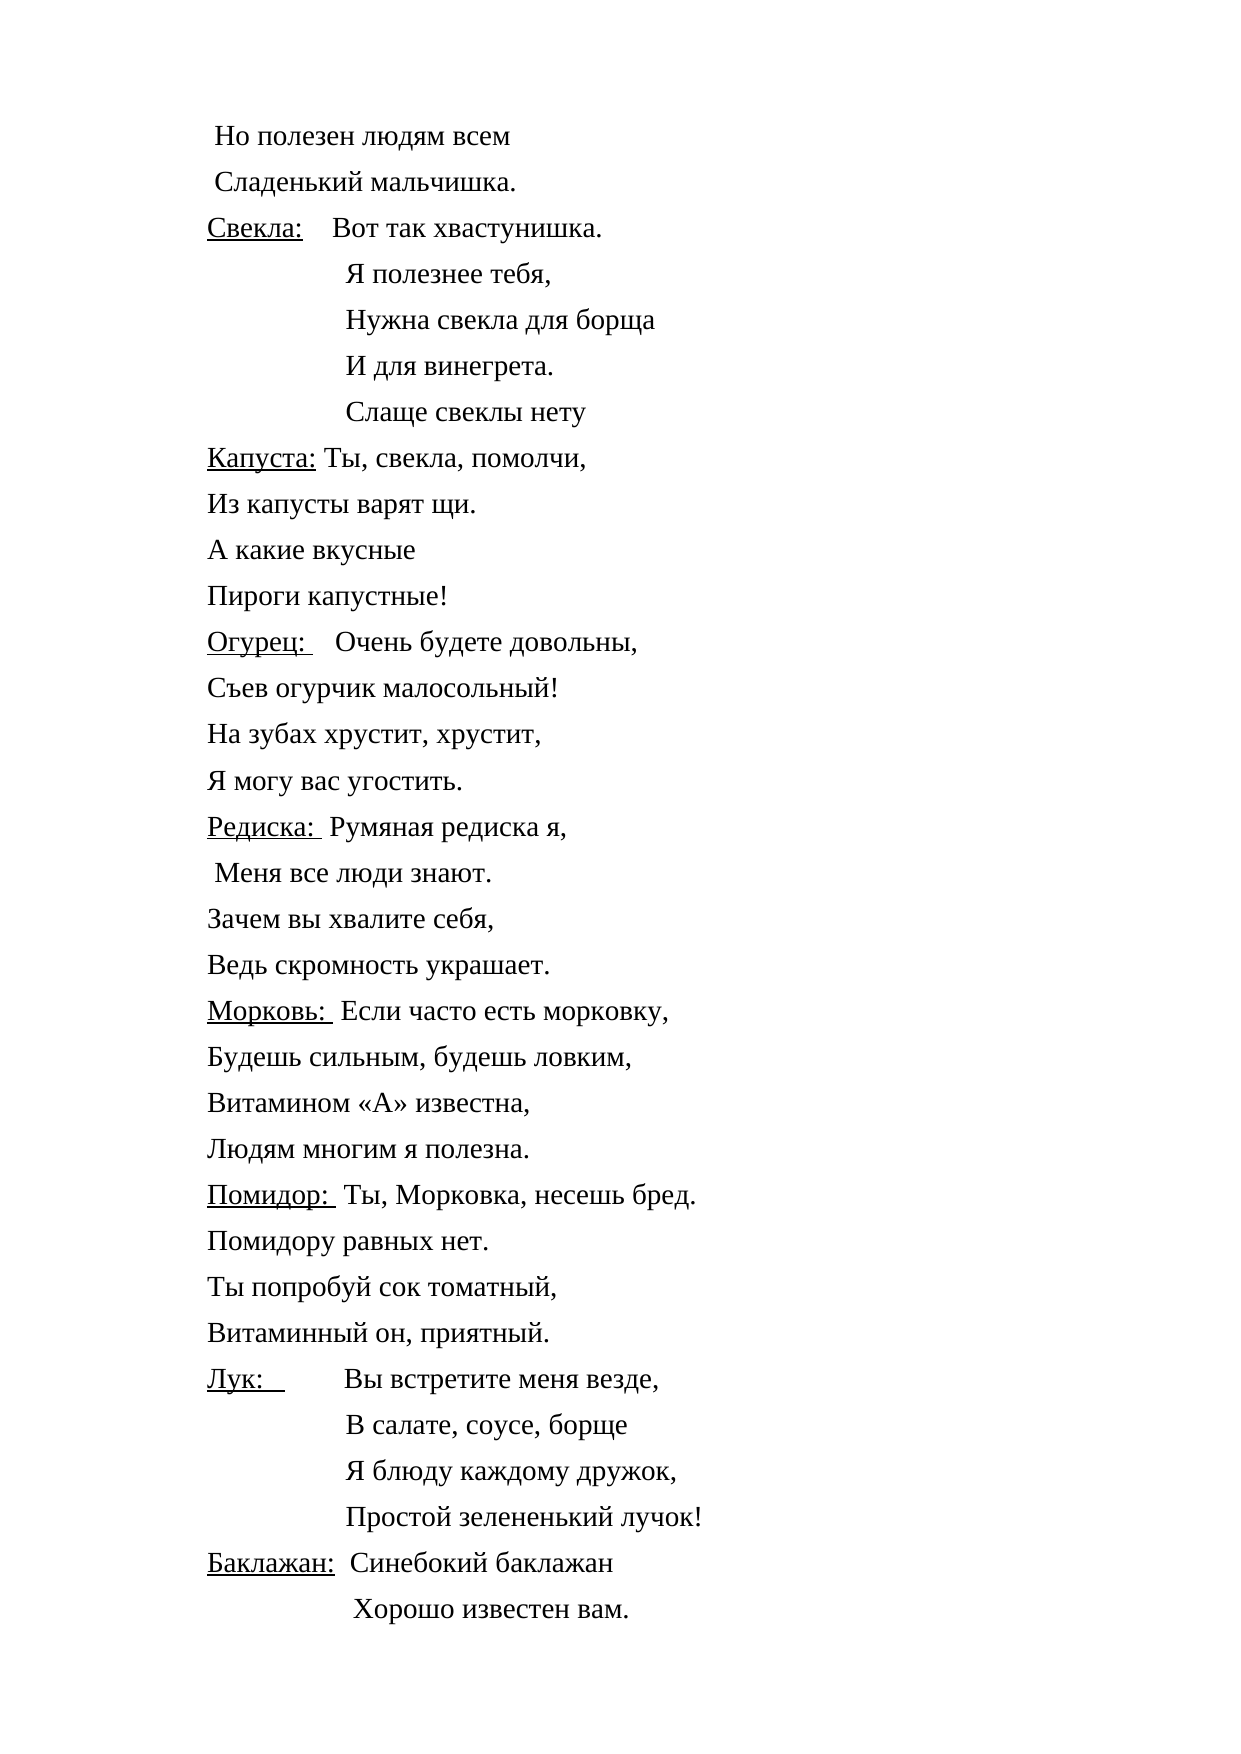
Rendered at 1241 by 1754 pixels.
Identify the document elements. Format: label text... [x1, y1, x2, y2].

text Но полезен людям всем [148, 118, 1152, 152]
text Свекла: Вот так хвастунишка. [148, 210, 1152, 244]
text Я полезнее тебя, [148, 256, 1152, 290]
text Помидору равных нет. [148, 1223, 1152, 1257]
text Людям многим я полезна. [148, 1131, 1152, 1164]
text Ведь скромность украшает. [148, 947, 1152, 980]
text Я могу вас угостить. [148, 763, 1152, 796]
text Редиска: Румяная редиска я, [148, 809, 1152, 842]
text Я блюду каждому дружок, [148, 1453, 1152, 1487]
text Слаще свеклы нету [148, 394, 1152, 428]
text Нужна свекла для борща [148, 302, 1152, 336]
text Помидор: Ты, Морковка, несешь бред. [148, 1177, 1152, 1211]
text В салате, соусе, борще [148, 1407, 1152, 1441]
text Меня все люди знают. [148, 855, 1152, 888]
text Сладенький мальчишка. [148, 164, 1152, 198]
text И для винегрета. [148, 348, 1152, 382]
text Будешь сильным, будешь ловким, [148, 1039, 1152, 1072]
text Простой зелененький лучок! [148, 1499, 1152, 1533]
text На зубах хрустит, хрустит, [148, 717, 1152, 750]
text Огурец: Очень будете довольны, [148, 624, 1152, 658]
text Лук: Вы встретите меня везде, [148, 1361, 1152, 1395]
text Зачем вы хвалите себя, [148, 901, 1152, 934]
text Съев огурчик малосольный! [148, 671, 1152, 704]
text Хорошо известен вам. [148, 1591, 1152, 1625]
text Капуста: Ты, свекла, помолчи, [148, 440, 1152, 474]
text А какие вкусные [148, 532, 1152, 566]
text Баклажан: Синебокий баклажан [148, 1545, 1152, 1579]
text Витамином «А» известна, [148, 1085, 1152, 1118]
text Витаминный он, приятный. [148, 1315, 1152, 1349]
text Из капусты варят щи. [148, 486, 1152, 520]
text Ты попробуй сок томатный, [148, 1269, 1152, 1303]
text Пироги капустные! [148, 578, 1152, 612]
text Морковь: Если часто есть морковку, [148, 993, 1152, 1026]
